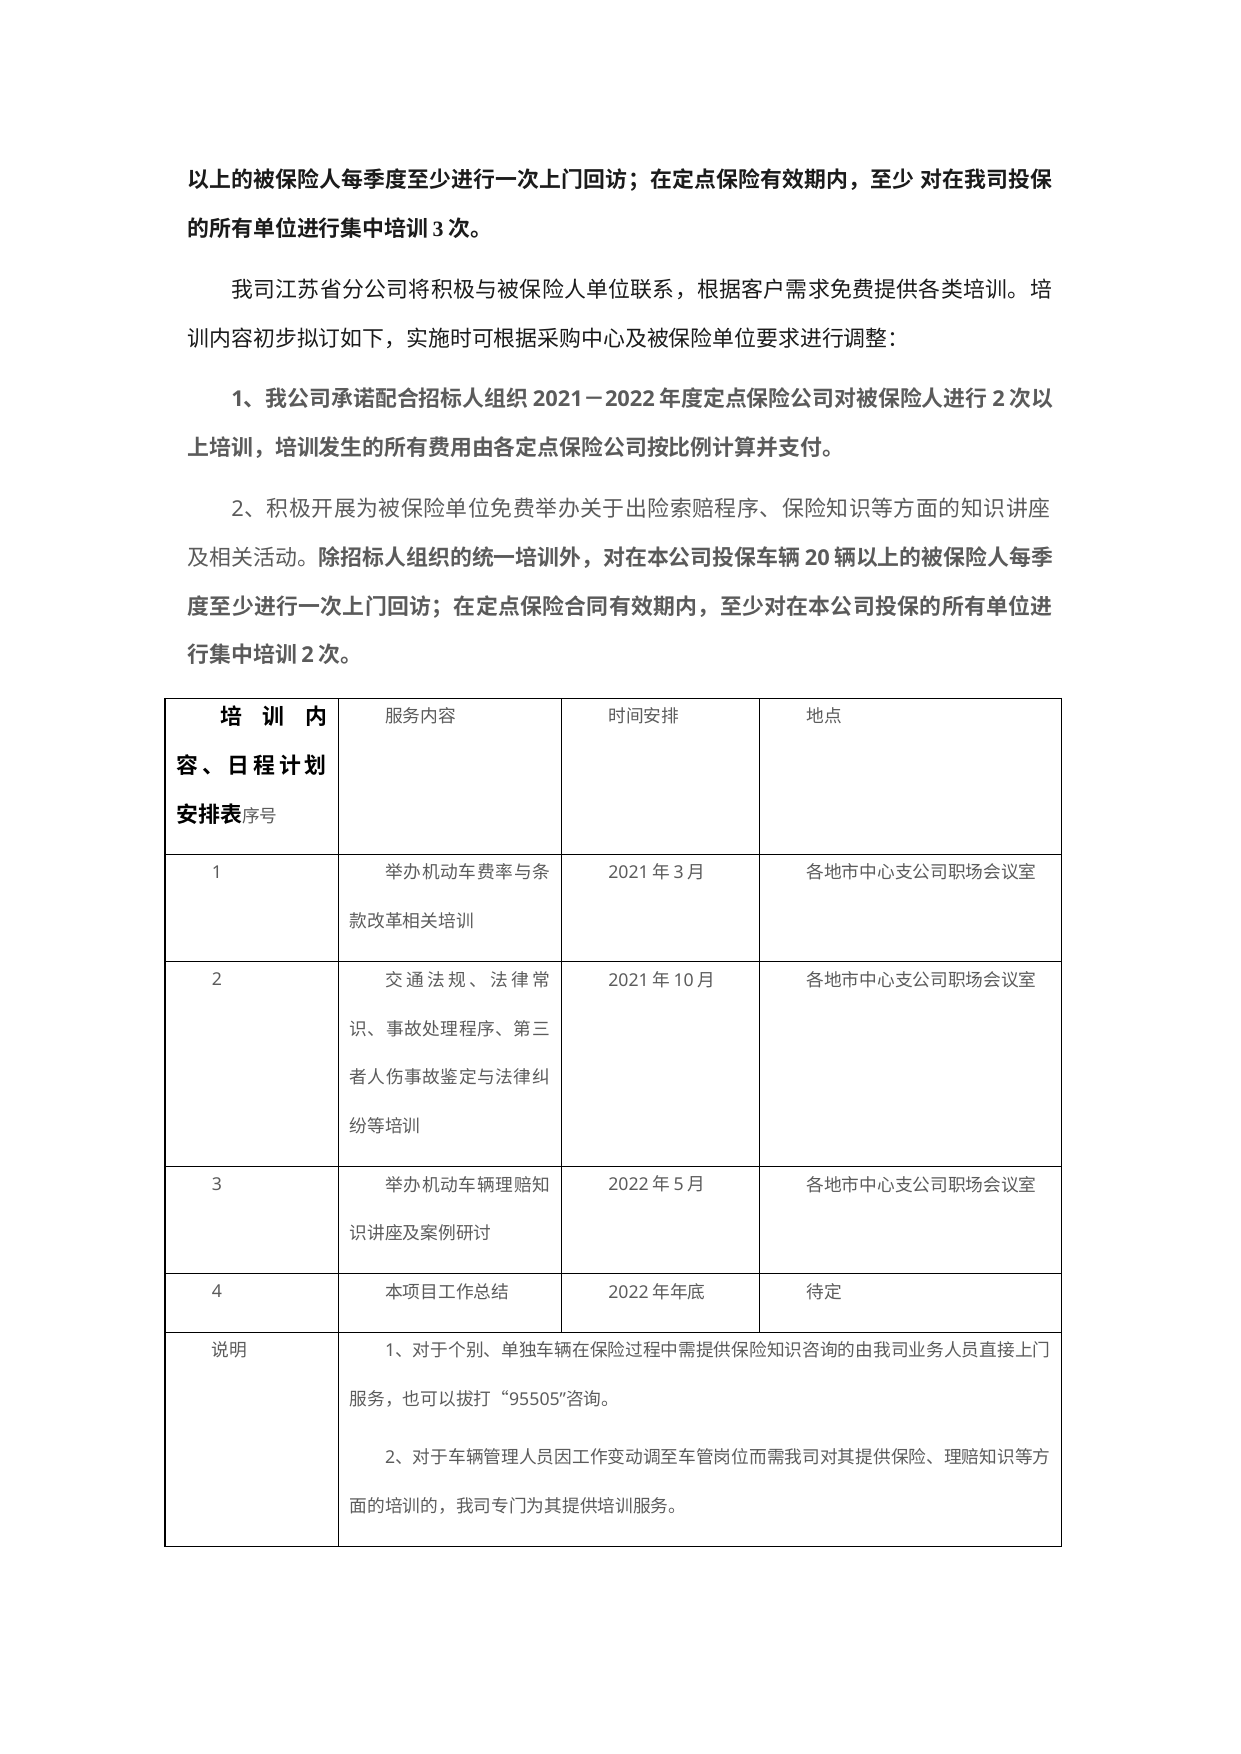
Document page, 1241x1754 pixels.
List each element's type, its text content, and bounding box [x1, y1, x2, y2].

text 我司江苏省分公司将积极与被保险人单位联系，根据客户需求免费提供各类培训。培训内容初步拟订如下，实施时可根据采购中心及被保险单位要求进行调整： [187, 272, 1053, 353]
table_cell 举办机动车辆理赔知识讲座及案例研讨 [339, 1167, 561, 1273]
table_cell 2021年3月 [562, 855, 759, 961]
text 1、我公司承诺配合招标人组织2021－2022年度定点保险公司对被保险人进行2次以上培训，培训发生的所有费用由各定点保险公司按比例计算并支付。 [187, 381, 1053, 462]
table_cell 1 [166, 855, 338, 961]
table_cell 举办机动车费率与条款改革相关培训 [339, 855, 561, 961]
table_cell 待定 [760, 1274, 1061, 1332]
table_header 服务内容 [339, 699, 561, 854]
table_cell 2022年5月 [562, 1167, 759, 1273]
table_cell 说明 [166, 1333, 338, 1546]
table_cell 4 [166, 1274, 338, 1332]
table_header 时间安排 [562, 699, 759, 854]
table_cell 交通法规、法律常识、事故处理程序、第三者人伤事故鉴定与法律纠纷等培训 [339, 962, 561, 1166]
table_cell 2 [166, 962, 338, 1166]
table_header 地点 [760, 699, 1061, 854]
table_cell 1、对于个别、单独车辆在保险过程中需提供保险知识咨询的由我司业务人员直接上门服务，也可以拔打“95505”咨询。 2、对于车辆管理人员因工作变动调至车管岗位而需我司对其提供保险、理赔知识等方面的培训的，我司专门为其提供培训服务。 [339, 1333, 1061, 1546]
table_cell 各地市中心支公司职场会议室 [760, 962, 1061, 1166]
table_cell 3 [166, 1167, 338, 1273]
table_cell 各地市中心支公司职场会议室 [760, 1167, 1061, 1273]
table_cell 2022年年底 [562, 1274, 759, 1332]
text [187, 162, 1053, 243]
table_cell 本项目工作总结 [339, 1274, 561, 1332]
table_cell 2021年10月 [562, 962, 759, 1166]
text 2、积极开展为被保险单位免费举办关于出险索赔程序、保险知识等方面的知识讲座及相关活动。除招标人组织的统一培训外，对在本公司投保车辆20辆以上的被保险人每季度至少进行一次上门回访；在定点保险合同有效期内，至少对在本公司投保的所有单位进行集中培训2次。 [187, 491, 1053, 669]
table_header 培训内容、日程计划安排表序号 [166, 699, 338, 854]
table_cell 各地市中心支公司职场会议室 [760, 855, 1061, 961]
